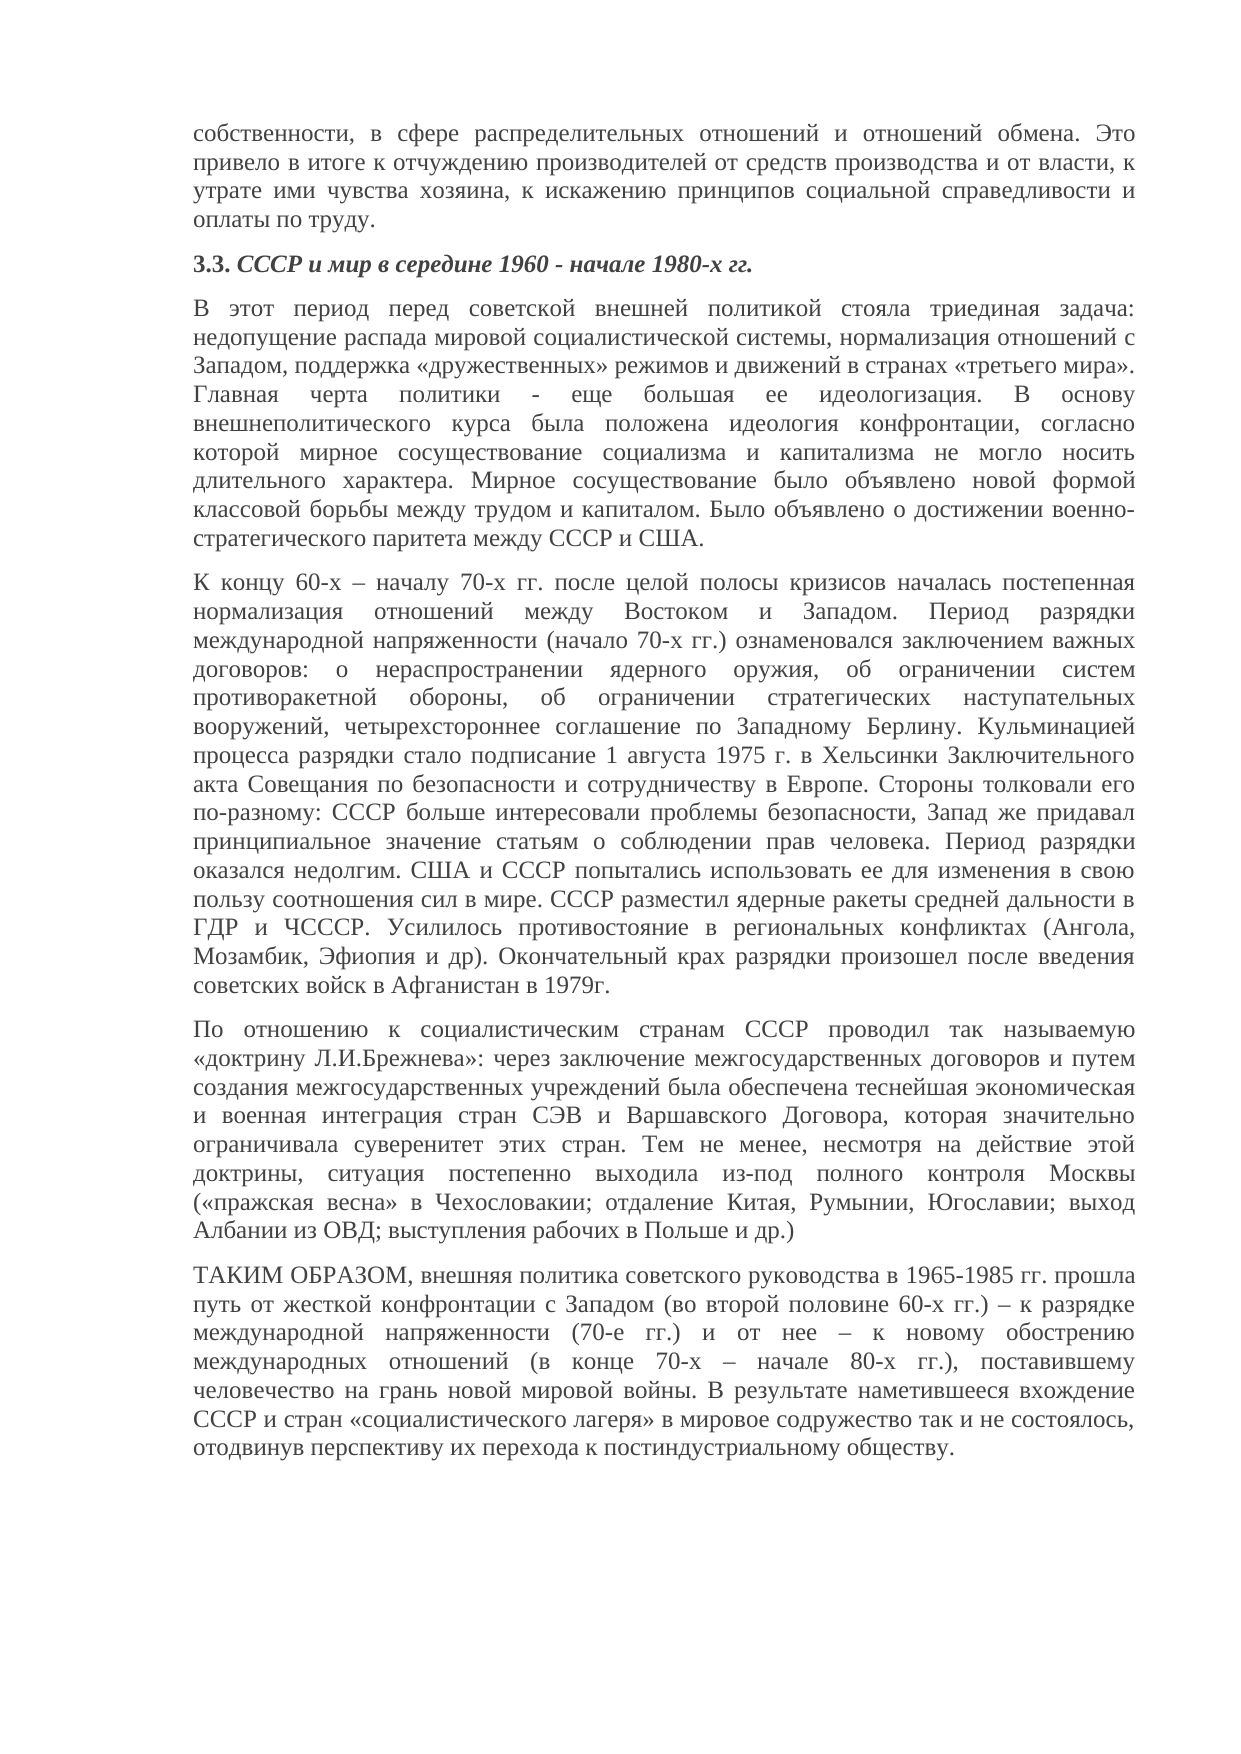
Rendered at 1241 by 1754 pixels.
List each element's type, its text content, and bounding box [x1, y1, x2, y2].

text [193, 118, 1136, 233]
text ТАКИМ ОБРАЗОМ, внешняя политика советского руководства в 1965-1985 гг. прошла путь от жесткой конфронтации с Западом (во второй половине 60-х гг.) – к разрядке международной напряженности (70-е гг.) и от нее – к новому обострению международных отношений (в конце 70-х – начале 80-х гг.), поставившему человечество на грань новой мировой войны. В результате наметившееся вхождение СССР и стран «социалистического лагеря» в мировое содружество так и не состоялось, отодвинув перспективу их перехода к постиндустриальному обществу. [193, 1260, 1136, 1461]
text 3.3. СССР и мир в середине 1960 - начале 1980-х гг. [193, 249, 1136, 277]
text К концу 60-х – началу 70-х гг. после целой полосы кризисов началась постепенная нормализация отношений между Востоком и Западом. Период разрядки международной напряженности (начало 70-х гг.) ознаменовался заключением важных договоров: о нераспространении ядерного оружия, об ограничении систем противоракетной обороны, об ограничении стратегических наступательных вооружений, четырехстороннее соглашение по Западному Берлину. Кульминацией процесса разрядки стало подписание 1 августа 1975 г. в Хельсинки Заключительного акта Совещания по безопасности и сотрудничеству в Европе. Стороны толковали его по-разному: СССР больше интересовали проблемы безопасности, Запад же придавал принципиальное значение статьям о соблюдении прав человека. Период разрядки оказался недолгим. США и СССР попытались использовать ее для изменения в свою пользу соотношения сил в мире. СССР разместил ядерные ракеты средней дальности в ГДР и ЧСССР. Усилилось противостояние в региональных конфликтах (Ангола, Мозамбик, Эфиопия и др). Окончательный крах разрядки произошел после введения советских войск в Афганистан в 1979г. [193, 567, 1136, 999]
text По отношению к социалистическим странам СССР проводил так называемую «доктрину Л.И.Брежнева»: через заключение межгосударственных договоров и путем создания межгосударственных учреждений была обеспечена теснейшая экономическая и военная интеграция стран СЭВ и Варшавского Договора, которая значительно ограничивала суверенитет этих стран. Тем не менее, несмотря на действие этой доктрины, ситуация постепенно выходила из-под полного контроля Москвы («пражская весна» в Чехословакии; отдаление Китая, Румынии, Югославии; выход Албании из ОВД; выступления рабочих в Польше и др.) [193, 1014, 1136, 1244]
text В этот период перед советской внешней политикой стояла триединая задача: недопущение распада мировой социалистической системы, нормализация отношений с Западом, поддержка «дружественных» режимов и движений в странах «третьего мира». Главная черта политики - еще большая ее идеологизация. В основу внешнеполитического курса была положена идеология конфронтации, согласно которой мирное сосуществование социализма и капитализма не могло носить длительного характера. Мирное сосуществование было объявлено новой формой классовой борьбы между трудом и капиталом. Было объявлено о достижении военно-стратегического паритета между СССР и США. [193, 293, 1136, 552]
